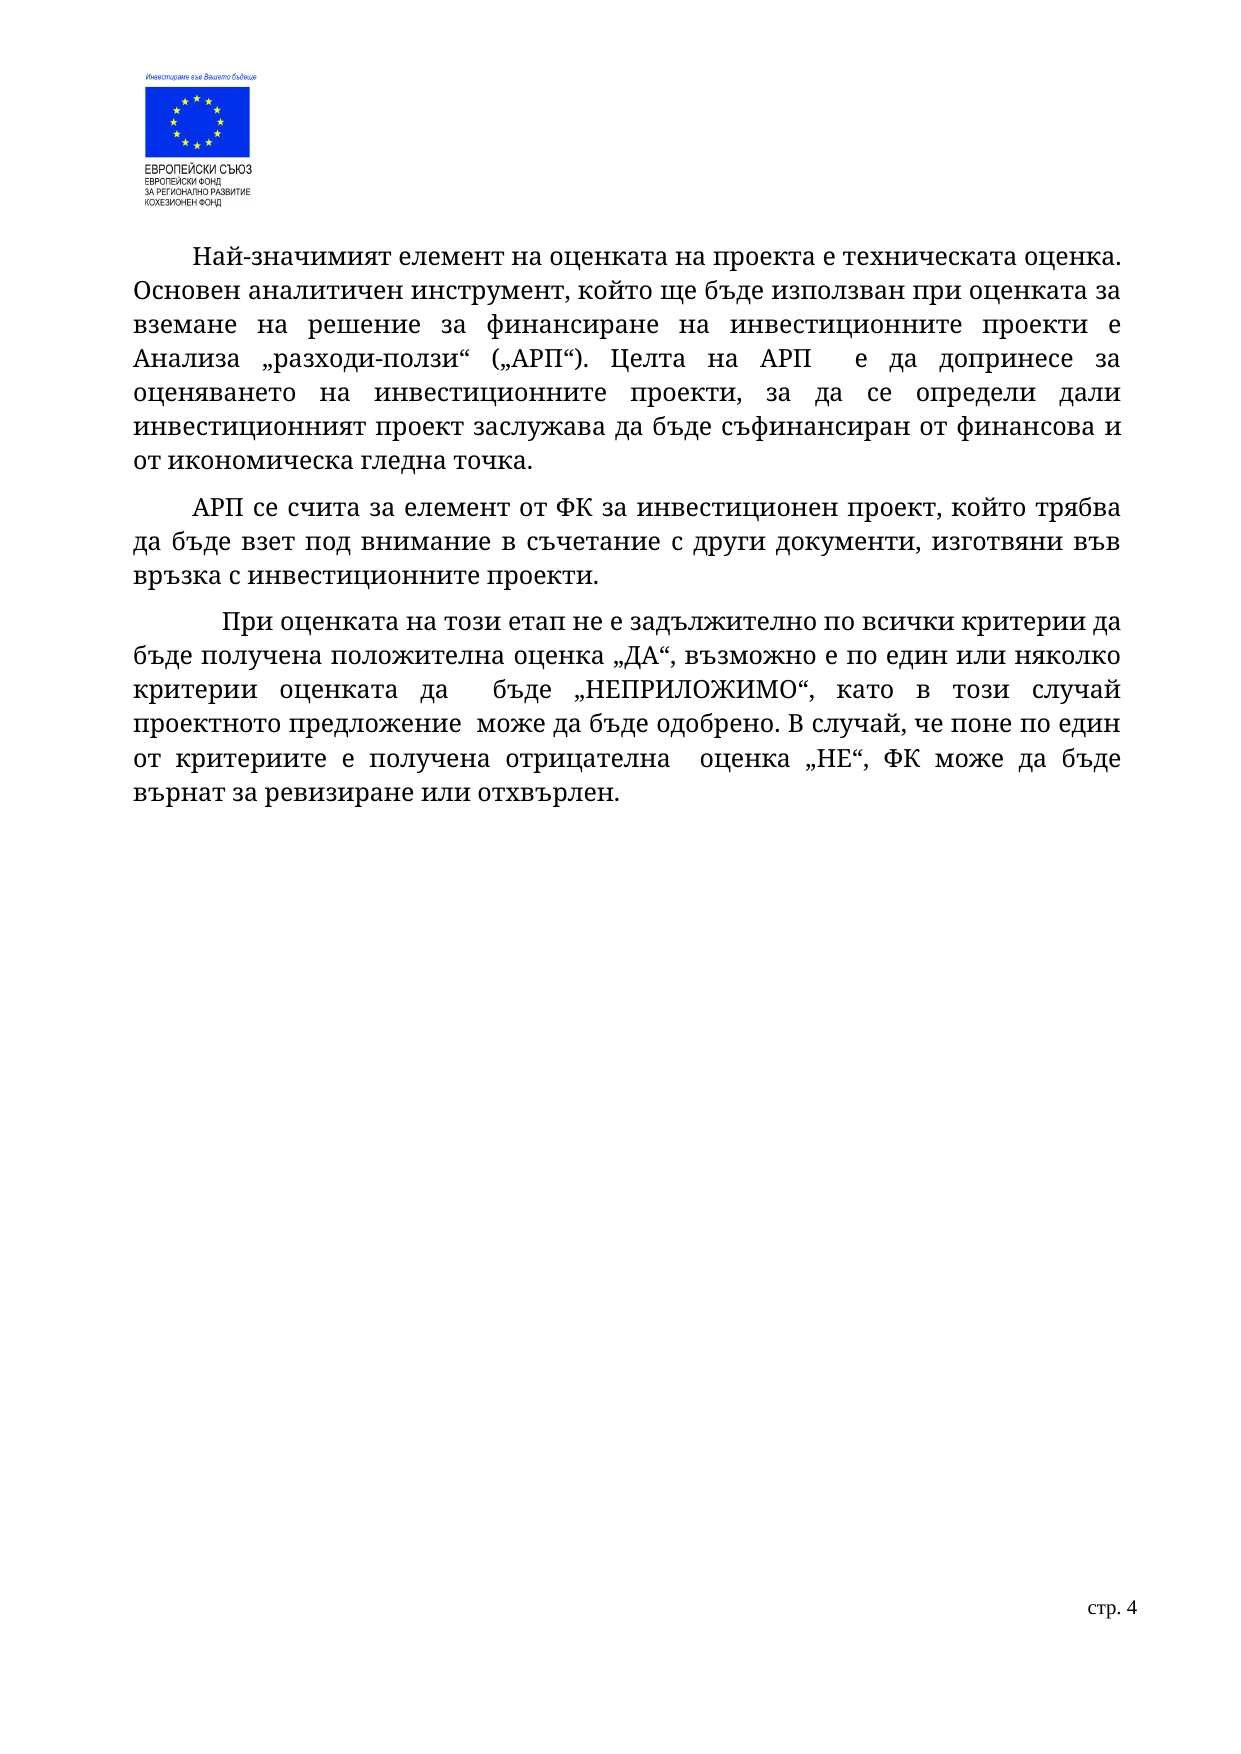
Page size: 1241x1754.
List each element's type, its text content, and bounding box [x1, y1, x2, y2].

text Най-значимият елемент на оценката на проекта е техническата оценка. Основен аналитичен инструмент, който ще бъде използван при оценката за вземане на решение за финансиране на инвестиционните проекти е Анализа „разходи-ползи“ („АРП“). Целта на АРП е да допринесе за оценяването на инвестиционните проекти, за да се определи дали инвестиционният проект заслужава да бъде съфинансиран от финансова и от икономическа гледна точка. [133, 238, 1122, 477]
text АРП се счита за елемент от ФК за инвестиционен проект, който трябва да бъде взет под внимание в съчетание с други документи, изготвяни във връзка с инвестиционните проекти. [133, 489, 1122, 591]
picture [145, 73, 257, 210]
text При оценката на този етап не е задължително по всички критерии да бъде получена положителна оценка „ДА“, възможно е по един или няколко критерии оценката да бъде „НЕПРИЛОЖИМО“, като в този случай проектното предложение може да бъде одобрено. В случай, че поне по един от критериите е получена отрицателна оценка „НЕ“, ФК може да бъде върнат за ревизиране или отхвърлен. [133, 604, 1122, 808]
